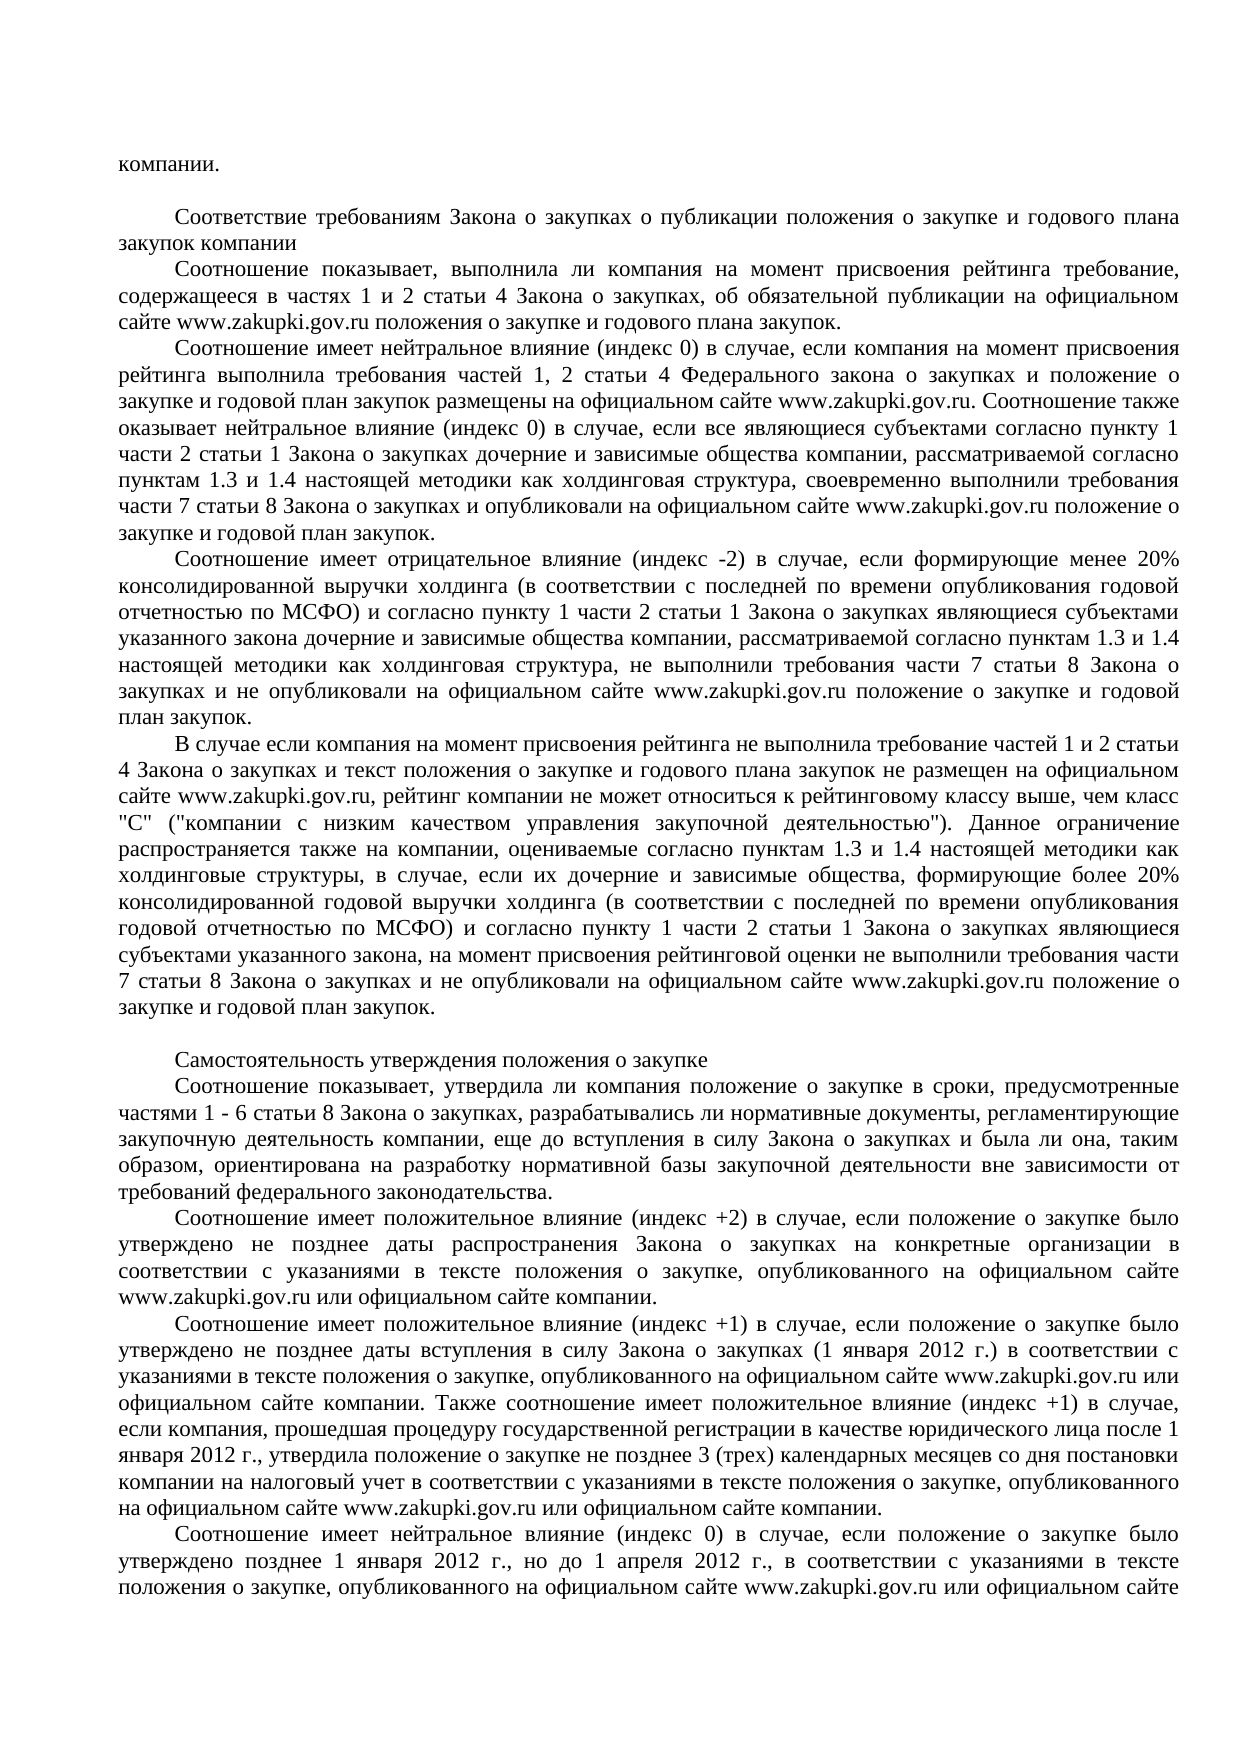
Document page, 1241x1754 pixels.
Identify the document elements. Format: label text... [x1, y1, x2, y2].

text В случае если компания на момент присвоения рейтинга не выполнила требование частей 1 и 2 статьи 4 Закона о закупках и текст положения о закупке и годового плана закупок не размещен на официальном сайте www.zakupki.gov.ru, рейтинг компании не может относиться к рейтинговому классу выше, чем класс "С" ("компании с низким качеством управления закупочной деятельностью"). Данное ограничение распространяется также на компании, оцениваемые согласно пунктам 1.3 и 1.4 настоящей методики как холдинговые структуры, в случае, если их дочерние и зависимые общества, формирующие более 20% консолидированной годовой выручки холдинга (в соответствии с последней по времени опубликования годовой отчетностью по МСФО) и согласно пункту 1 части 2 статьи 1 Закона о закупках являющиеся субъектами указанного закона, на момент присвоения рейтинговой оценки не выполнили требования части 7 статьи 8 Закона о закупках и не опубликовали на официальном сайте www.zakupki.gov.ru положение о закупке и годовой план закупок. [118, 730, 1181, 1020]
text Соотношение имеет положительное влияние (индекс +1) в случае, если положение о закупке было утверждено не позднее даты вступления в силу Закона о закупках (1 января 2012 г.) в соответствии с указаниями в тексте положения о закупке, опубликованного на официальном сайте www.zakupki.gov.ru или официальном сайте компании. Также соотношение имеет положительное влияние (индекс +1) в случае, если компания, прошедшая процедуру государственной регистрации в качестве юридического лица после 1 января 2012 г., утвердила положение о закупке не позднее 3 (трех) календарных месяцев со дня постановки компании на налоговый учет в соответствии с указаниями в тексте положения о закупке, опубликованного на официальном сайте www.zakupki.gov.ru или официальном сайте компании. [118, 1309, 1181, 1520]
text Соотношение имеет нейтральное влияние (индекс 0) в случае, если компания на момент присвоения рейтинга выполнила требования частей 1, 2 статьи 4 Федерального закона о закупках и положение о закупке и годовой план закупок размещены на официальном сайте www.zakupki.gov.ru. Соотношение также оказывает нейтральное влияние (индекс 0) в случае, если все являющиеся субъектами согласно пункту 1 части 2 статьи 1 Закона о закупках дочерние и зависимые общества компании, рассматриваемой согласно пунктам 1.3 и 1.4 настоящей методики как холдинговая структура, своевременно выполнили требования части 7 статьи 8 Закона о закупках и опубликовали на официальном сайте www.zakupki.gov.ru положение о закупке и годовой план закупок. [118, 334, 1181, 545]
text Самостоятельность утверждения положения о закупке [118, 1046, 1181, 1072]
text Соотношение имеет отрицательное влияние (индекс -2) в случае, если формирующие менее 20% консолидированной выручки холдинга (в соответствии с последней по времени опубликования годовой отчетностью по МСФО) и согласно пункту 1 части 2 статьи 1 Закона о закупках являющиеся субъектами указанного закона дочерние и зависимые общества компании, рассматриваемой согласно пунктам 1.3 и 1.4 настоящей методики как холдинговая структура, не выполнили требования части 7 статьи 8 Закона о закупках и не опубликовали на официальном сайте www.zakupki.gov.ru положение о закупке и годовой план закупок. [118, 545, 1181, 730]
text Соотношение показывает, утвердила ли компания положение о закупке в сроки, предусмотренные частями 1 - 6 статьи 8 Закона о закупках, разрабатывались ли нормативные документы, регламентирующие закупочную деятельность компании, еще до вступления в силу Закона о закупках и была ли она, таким образом, ориентирована на разработку нормативной базы закупочной деятельности вне зависимости от требований федерального законодательства. [118, 1072, 1181, 1204]
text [118, 150, 1181, 176]
text Соответствие требованиям Закона о закупках о публикации положения о закупке и годового плана закупок компании [118, 203, 1181, 255]
text Соотношение показывает, выполнила ли компания на момент присвоения рейтинга требование, содержащееся в частях 1 и 2 статьи 4 Закона о закупках, об обязательной публикации на официальном сайте www.zakupki.gov.ru положения о закупке и годового плана закупок. [118, 255, 1181, 334]
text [118, 1520, 1181, 1599]
text Соотношение имеет положительное влияние (индекс +2) в случае, если положение о закупке было утверждено не позднее даты распространения Закона о закупках на конкретные организации в соответствии с указаниями в тексте положения о закупке, опубликованного на официальном сайте www.zakupki.gov.ru или официальном сайте компании. [118, 1204, 1181, 1309]
